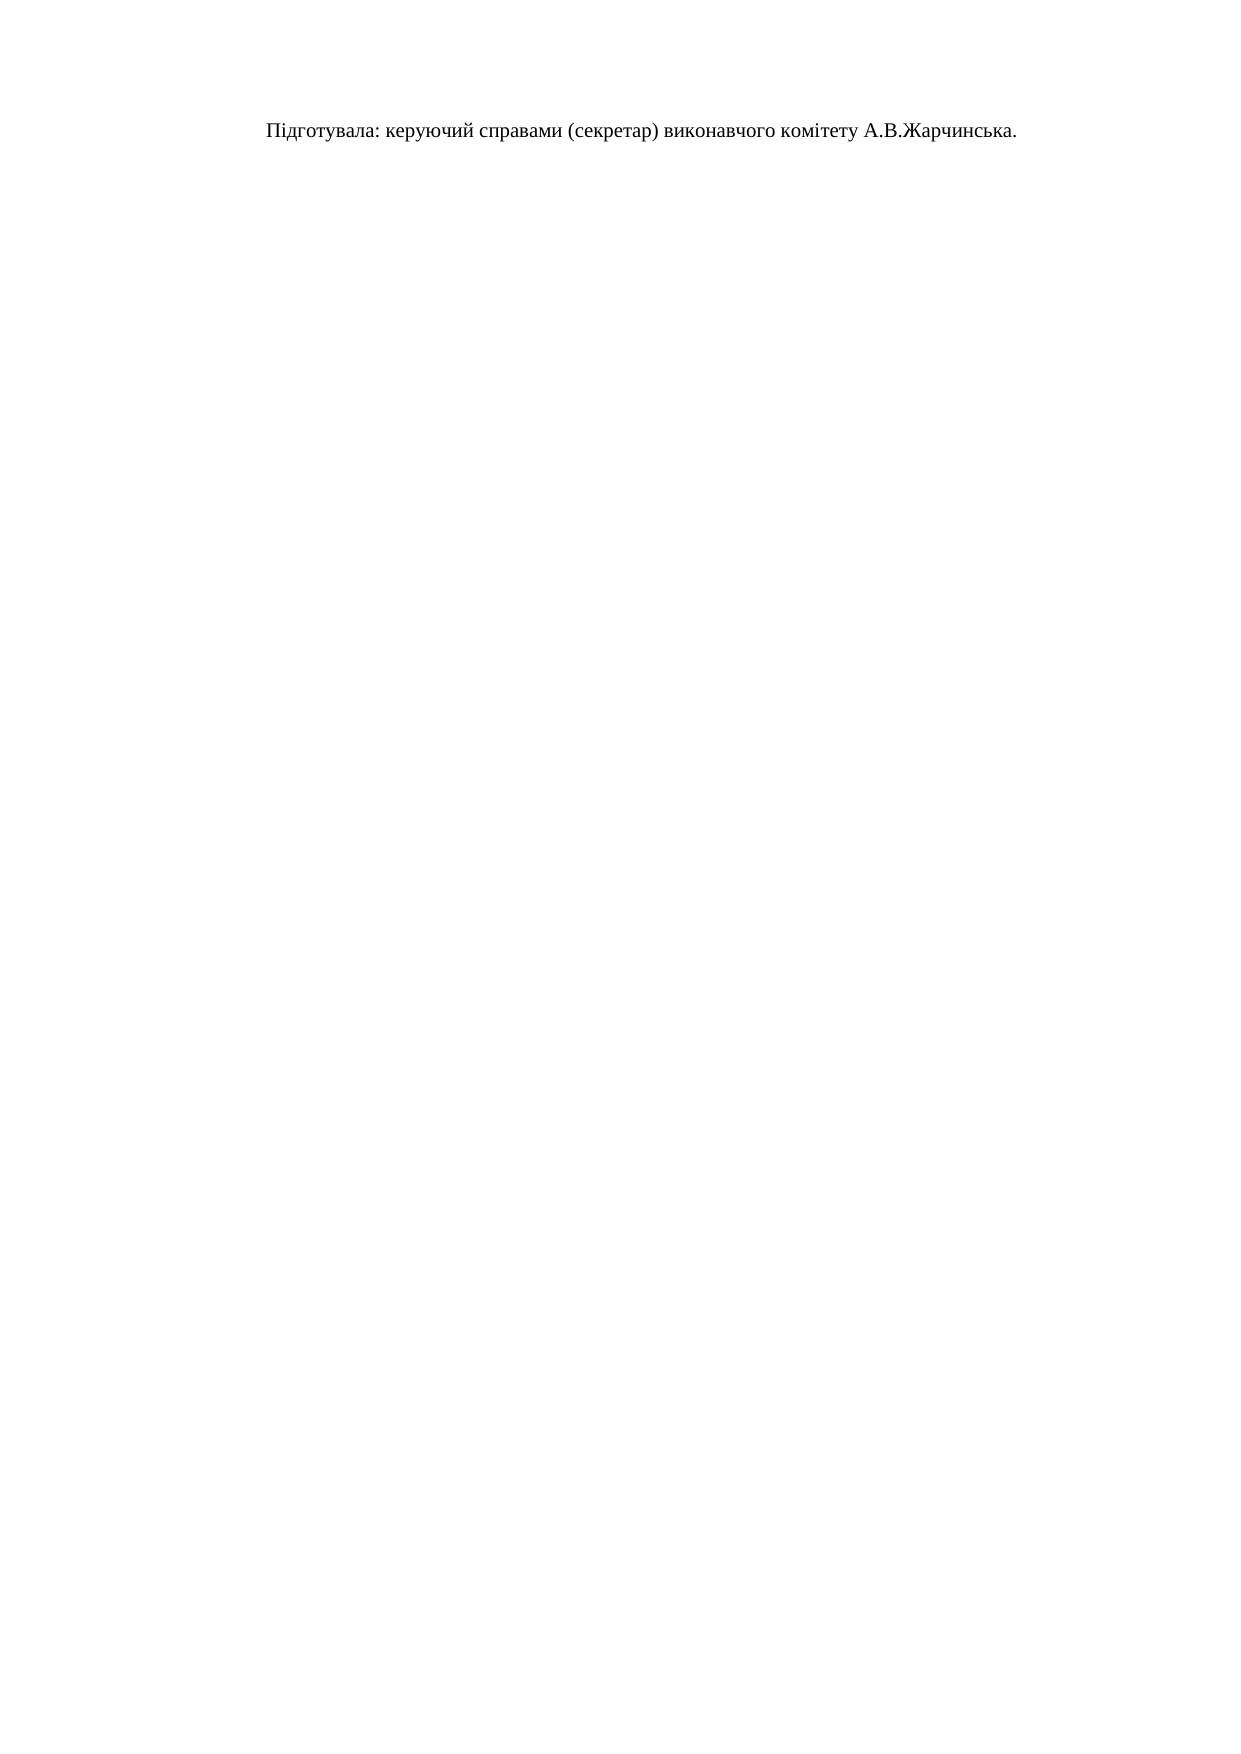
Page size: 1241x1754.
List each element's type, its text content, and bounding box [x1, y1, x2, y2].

text Підготувала: керуючий справами (секретар) виконавчого комітету А.В.Жарчинська. [177, 118, 1152, 142]
